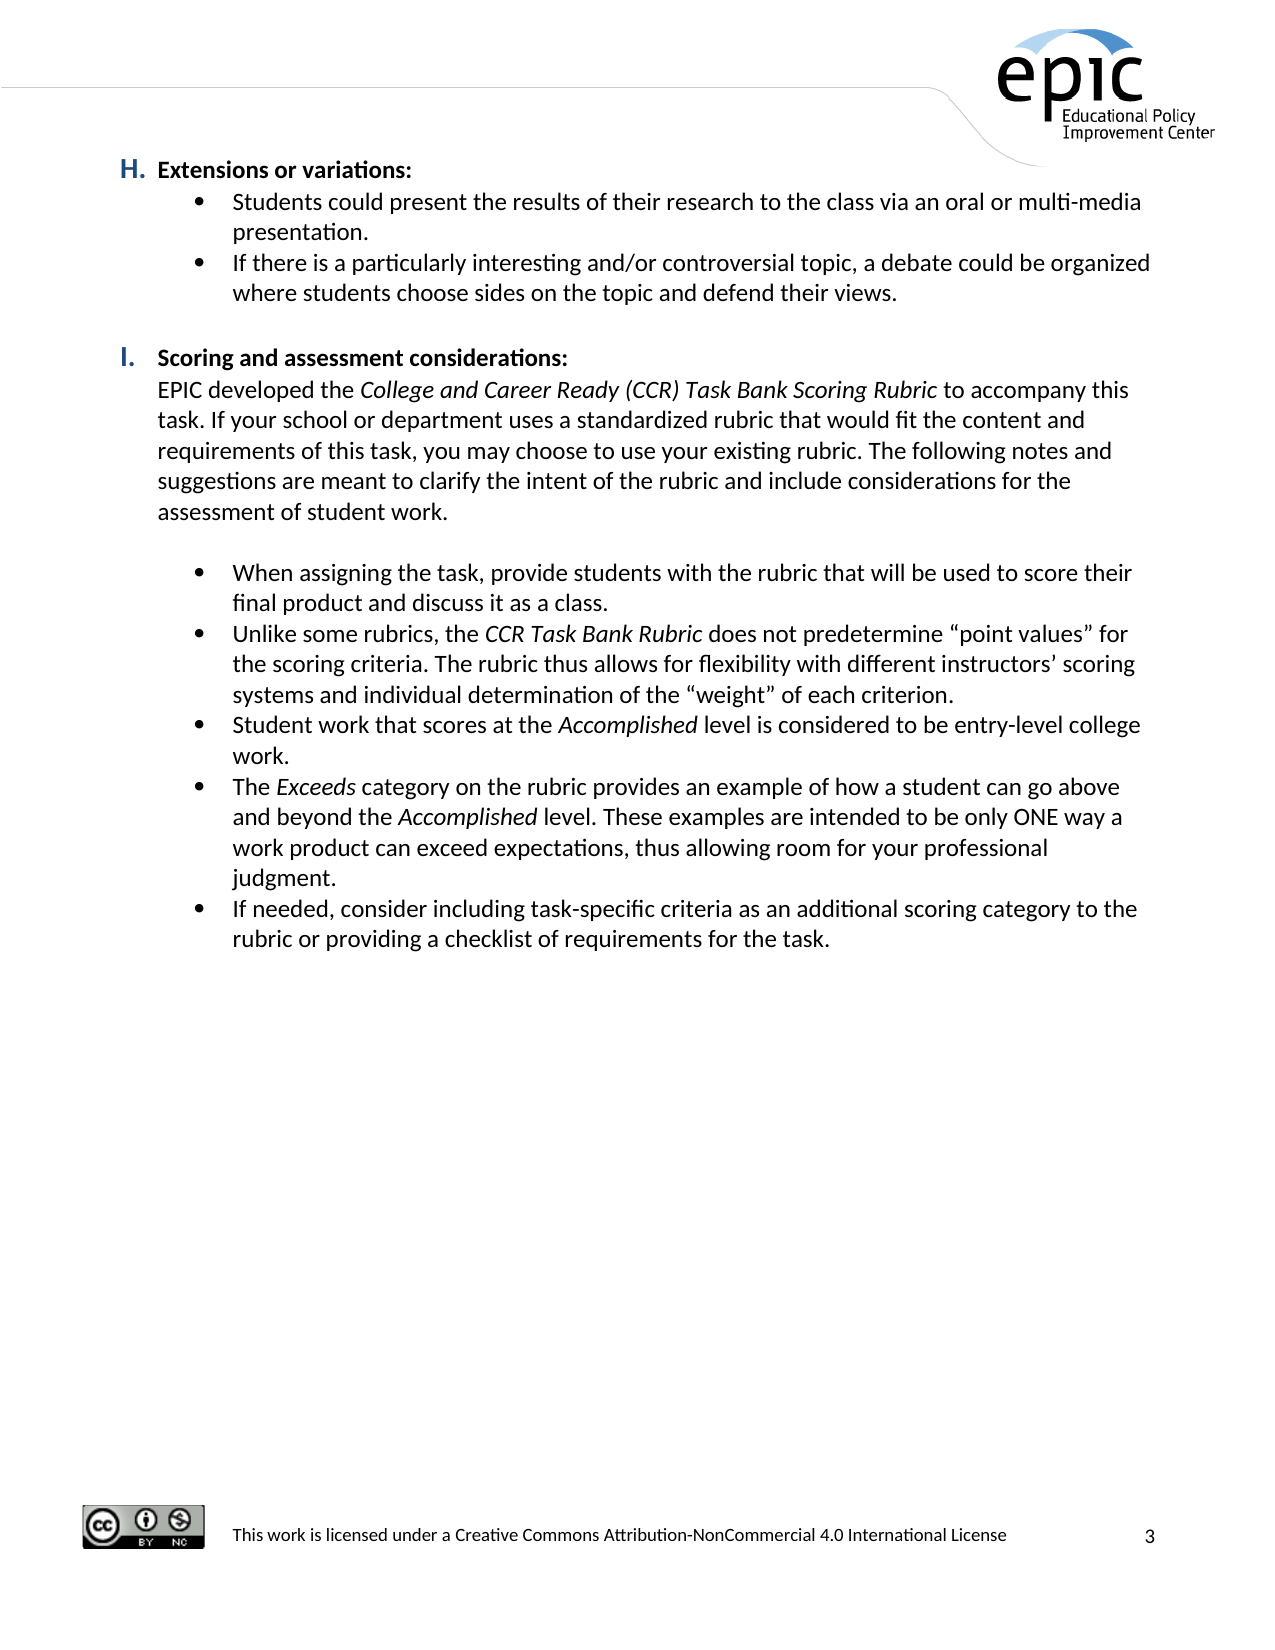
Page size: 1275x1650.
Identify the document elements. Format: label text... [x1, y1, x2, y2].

list Unlike some rubrics, the CCR Task Bank Rubric does not predetermine “point values” for the scoring criteria. The rubric thus allows for flexibility with different instructors’ scoring systems and individual determination of the “weight” of each criterion. [195, 618, 1155, 709]
picture [82, 1505, 205, 1549]
picture [0, 28, 1271, 166]
list Students could present the results of their research to the class via an oral or multi-media presentation. [195, 186, 1155, 247]
list The Exceeds category on the rubric provides an example of how a student can go above and beyond the Accomplished level. These examples are intended to be only ONE way a work product can exceed expectations, thus allowing room for your professional judgment. [195, 771, 1155, 893]
list When assigning the task, provide students with the rubric that will be used to score their final product and discuss it as a class. [195, 557, 1155, 618]
list If there is a particularly interesting and/or controversial topic, a debate could be organized where students choose sides on the topic and defend their views. [195, 247, 1155, 308]
list Student work that scores at the Accomplished level is considered to be entry-level college work. [195, 709, 1155, 771]
list Extensions or variations: [120, 150, 1155, 186]
list If needed, consider including task-specific criteria as an additional scoring category to the rubric or providing a checklist of requirements for the task. [195, 893, 1155, 954]
list Scoring and assessment considerations: [120, 338, 1155, 374]
text EPIC developed the College and Career Ready (CCR) Task Bank Scoring Rubric to accompany this task. If your school or department uses a standardized rubric that would fit the content and requirements of this task, you may choose to use your existing rubric. The following notes and suggestions are meant to clarify the intent of the rubric and include considerations for the assessment of student work. [157, 374, 1155, 526]
